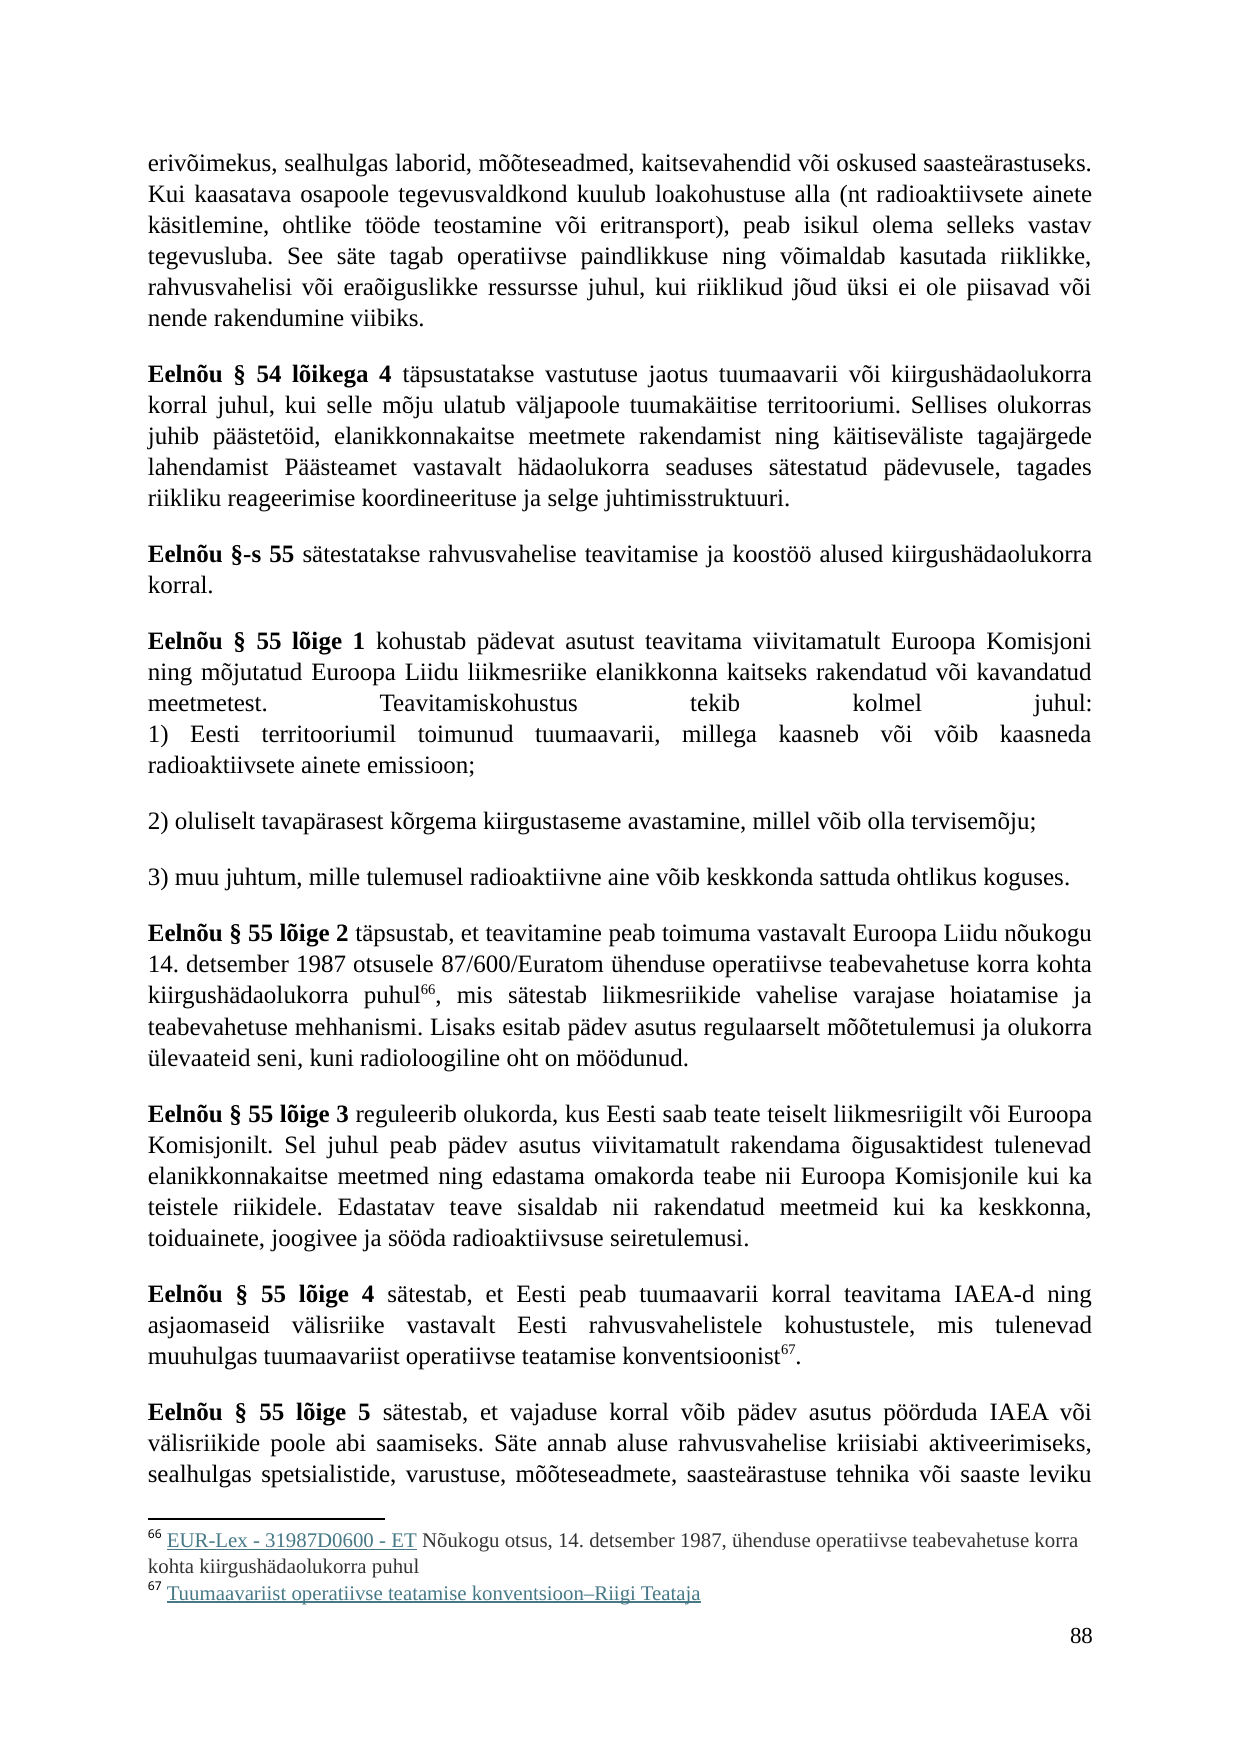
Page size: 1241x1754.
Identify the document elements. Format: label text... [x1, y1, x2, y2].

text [148, 1397, 1093, 1488]
text Eelnõu §-s 55 sätestatakse rahvusvahelise teavitamise ja koostöö alused kiirgushädaolukorra korral. [148, 539, 1093, 599]
text Eelnõu § 55 lõige 3 reguleerib olukorda, kus Eesti saab teate teiselt liikmesriigilt või Euroopa Komisjonilt. Sel juhul peab pädev asutus viivitamatult rakendama õigusaktidest tulenevad elanikkonnakaitse meetmed ning edastama omakorda teabe nii Euroopa Komisjonile kui ka teistele riikidele. Edastatav teave sisaldab nii rakendatud meetmeid kui ka keskkonna, toiduainete, joogivee ja sööda radioaktiivsuse seiretulemusi. [148, 1099, 1093, 1252]
text Eelnõu § 54 lõikega 4 täpsustatakse vastutuse jaotus tuumaavarii või kiirgushädaolukorra korral juhul, kui selle mõju ulatub väljapoole tuumakäitise territooriumi. Sellises olukorras juhib päästetöid, elanikkonnakaitse meetmete rakendamist ning käitiseväliste tagajärgede lahendamist Päästeamet vastavalt hädaolukorra seaduses sätestatud pädevusele, tagades riikliku reageerimise koordineerituse ja selge juhtimisstruktuuri. [148, 359, 1093, 512]
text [148, 148, 1093, 332]
text Eelnõu § 55 lõige 4 sätestab, et Eesti peab tuumaavarii korral teavitama IAEA-d ning asjaomaseid välisriike vastavalt Eesti rahvusvahelistele kohustustele, mis tulenevad muuhulgas tuumaavariist operatiivse teatamise konventsioonist. [148, 1279, 1093, 1370]
text 3) muu juhtum, mille tulemusel radioaktiivne aine võib keskkonda sattuda ohtlikus koguses. [148, 862, 1093, 891]
text 2) oluliselt tavapärasest kõrgema kiirgustaseme avastamine, millel võib olla tervisemõju; [148, 806, 1093, 835]
text Eelnõu § 55 lõige 2 täpsustab, et teavitamine peab toimuma vastavalt Euroopa Liidu nõukogu 14. detsember 1987 otsusele 87/600/Euratom ühenduse operatiivse teabevahetuse korra kohta kiirgushädaolukorra puhul, mis sätestab liikmesriikide vahelise varajase hoiatamise ja teabevahetuse mehhanismi. Lisaks esitab pädev asutus regulaarselt mõõtetulemusi ja olukorra ülevaateid seni, kuni radioloogiline oht on möödunud. [148, 918, 1093, 1071]
text Eelnõu § 55 lõige 1 kohustab pädevat asutust teavitama viivitamatult Euroopa Komisjoni ning mõjutatud Euroopa Liidu liikmesriike elanikkonna kaitseks rakendatud või kavandatud meetmetest. Teavitamiskohustus tekib kolmel juhul: 1) Eesti territooriumil toimunud tuumaavarii, millega kaasneb või võib kaasneda radioaktiivsete ainete emissioon; [148, 626, 1093, 779]
